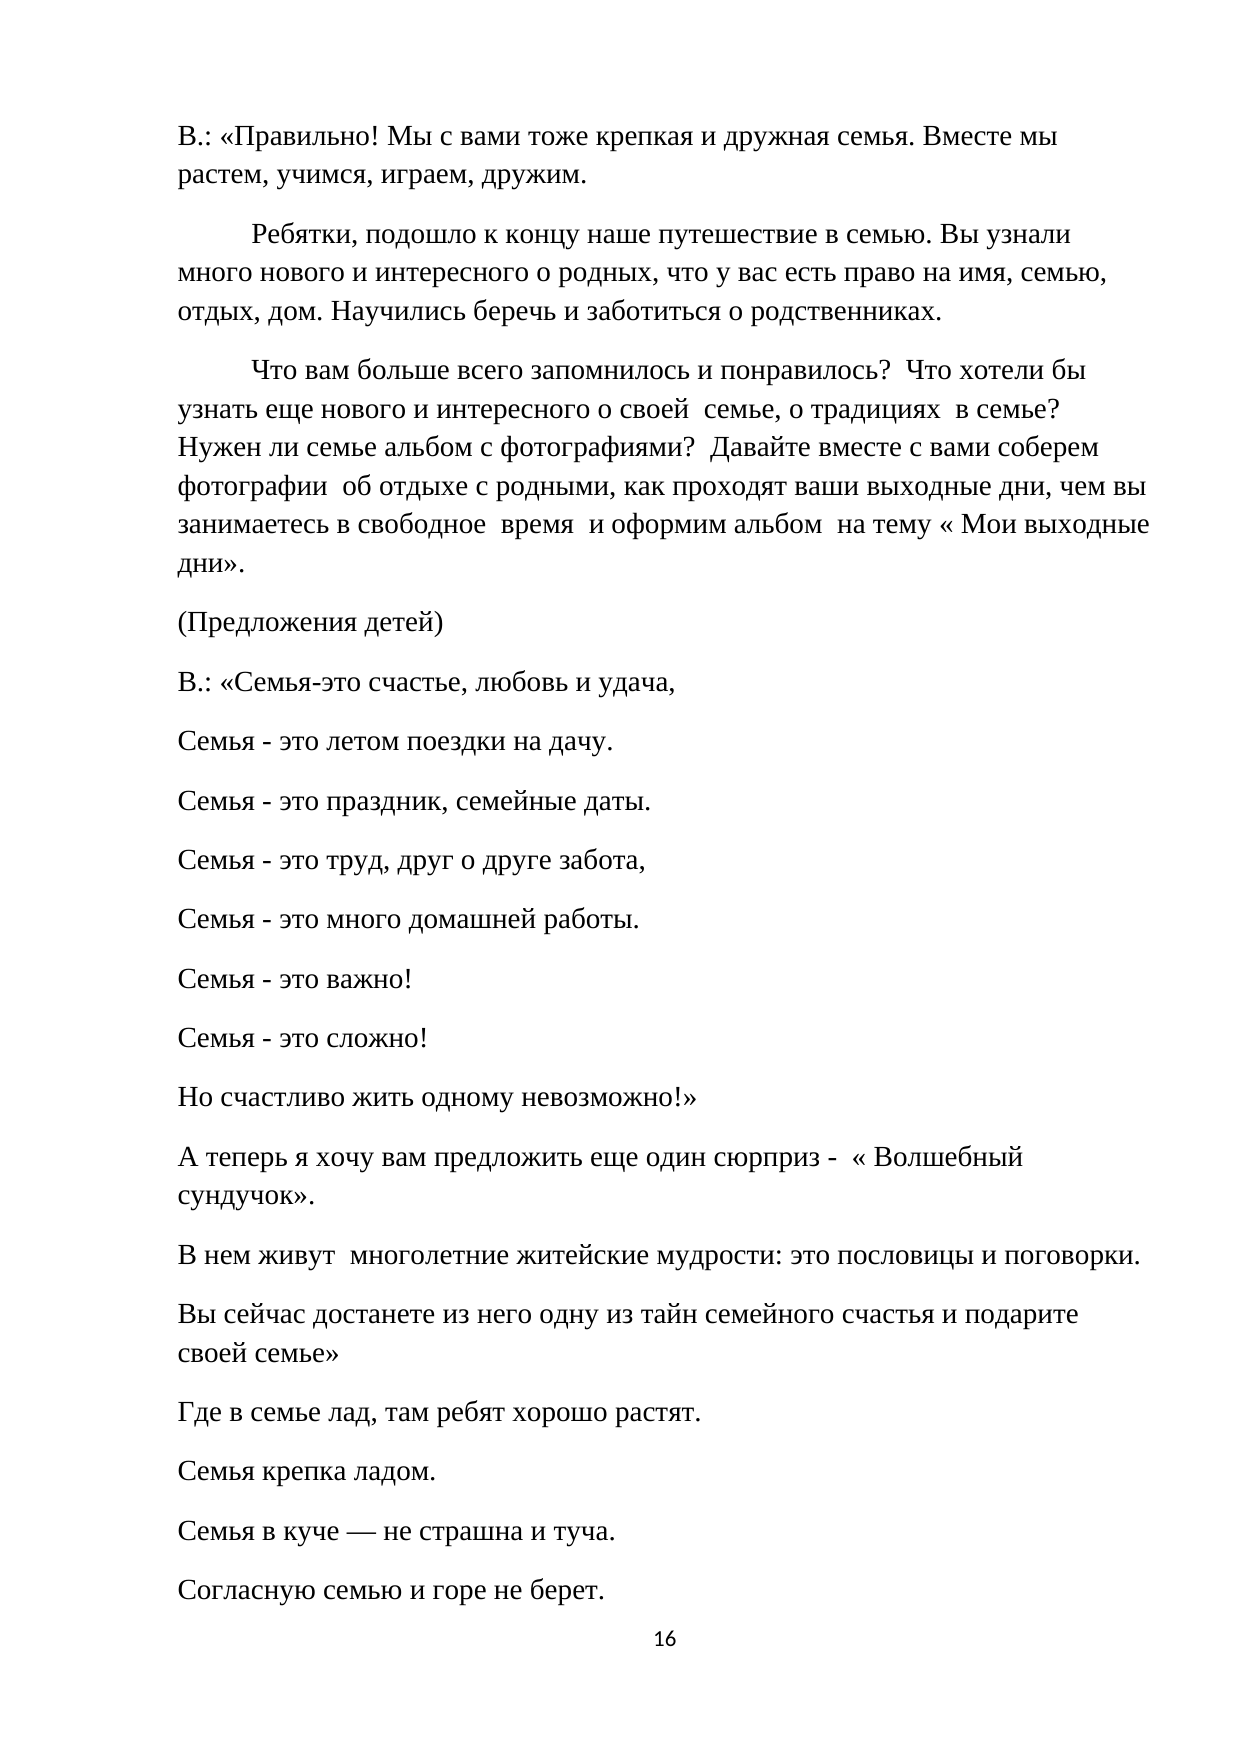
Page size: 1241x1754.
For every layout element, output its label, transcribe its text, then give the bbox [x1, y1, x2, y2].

text Семья - это праздник, семейные даты. [177, 783, 1152, 816]
text Семья крепка ладом. [177, 1453, 1152, 1487]
text (Предложения детей) [177, 604, 1152, 638]
text Семья - это много домашней работы. [177, 901, 1152, 935]
text Ребятки, подошло к концу наше путешествие в семью. Вы узнали много нового и интересного о родных, что у вас есть право на имя, семью, отдых, дом. Научились беречь и заботиться о родственниках. [177, 216, 1152, 327]
text А теперь я хочу вам предложить еще один сюрприз - « Волшебный сундучок». [177, 1139, 1152, 1211]
text Согласную семью и горе не берет. [177, 1572, 1152, 1606]
text Семья в куче — не страшна и туча. [177, 1513, 1152, 1546]
text В.: «Семья-это счастье, любовь и удача, [177, 664, 1152, 697]
text Семья - это важно! [177, 961, 1152, 994]
text Семья - это сложно! [177, 1020, 1152, 1054]
text Семья - это труд, друг о друге забота, [177, 842, 1152, 876]
text Что вам больше всего запомнилось и понравилось? Что хотели бы узнать еще нового и интересного о своей семье, о традициях в семье? Нужен ли семье альбом с фотографиями? Давайте вместе с вами соберем фотографии об отдыхе с родными, как проходят ваши выходные дни, чем вы занимаетесь в свободное время и оформим альбом на тему « Мои выходные дни». [177, 352, 1152, 579]
text Но счастливо жить одному невозможно!» [177, 1079, 1152, 1113]
text Где в семье лад, там ребят хорошо растят. [177, 1394, 1152, 1428]
text Семья - это летом поездки на дачу. [177, 723, 1152, 757]
text Вы сейчас достанете из него одну из тайн семейного счастья и подарите своей семье» [177, 1296, 1152, 1368]
text В.: «Правильно! Мы с вами тоже крепкая и дружная семья. Вместе мы растем, учимся, играем, дружим. [177, 118, 1152, 190]
text В нем живут многолетние житейские мудрости: это пословицы и поговорки. [177, 1237, 1152, 1270]
